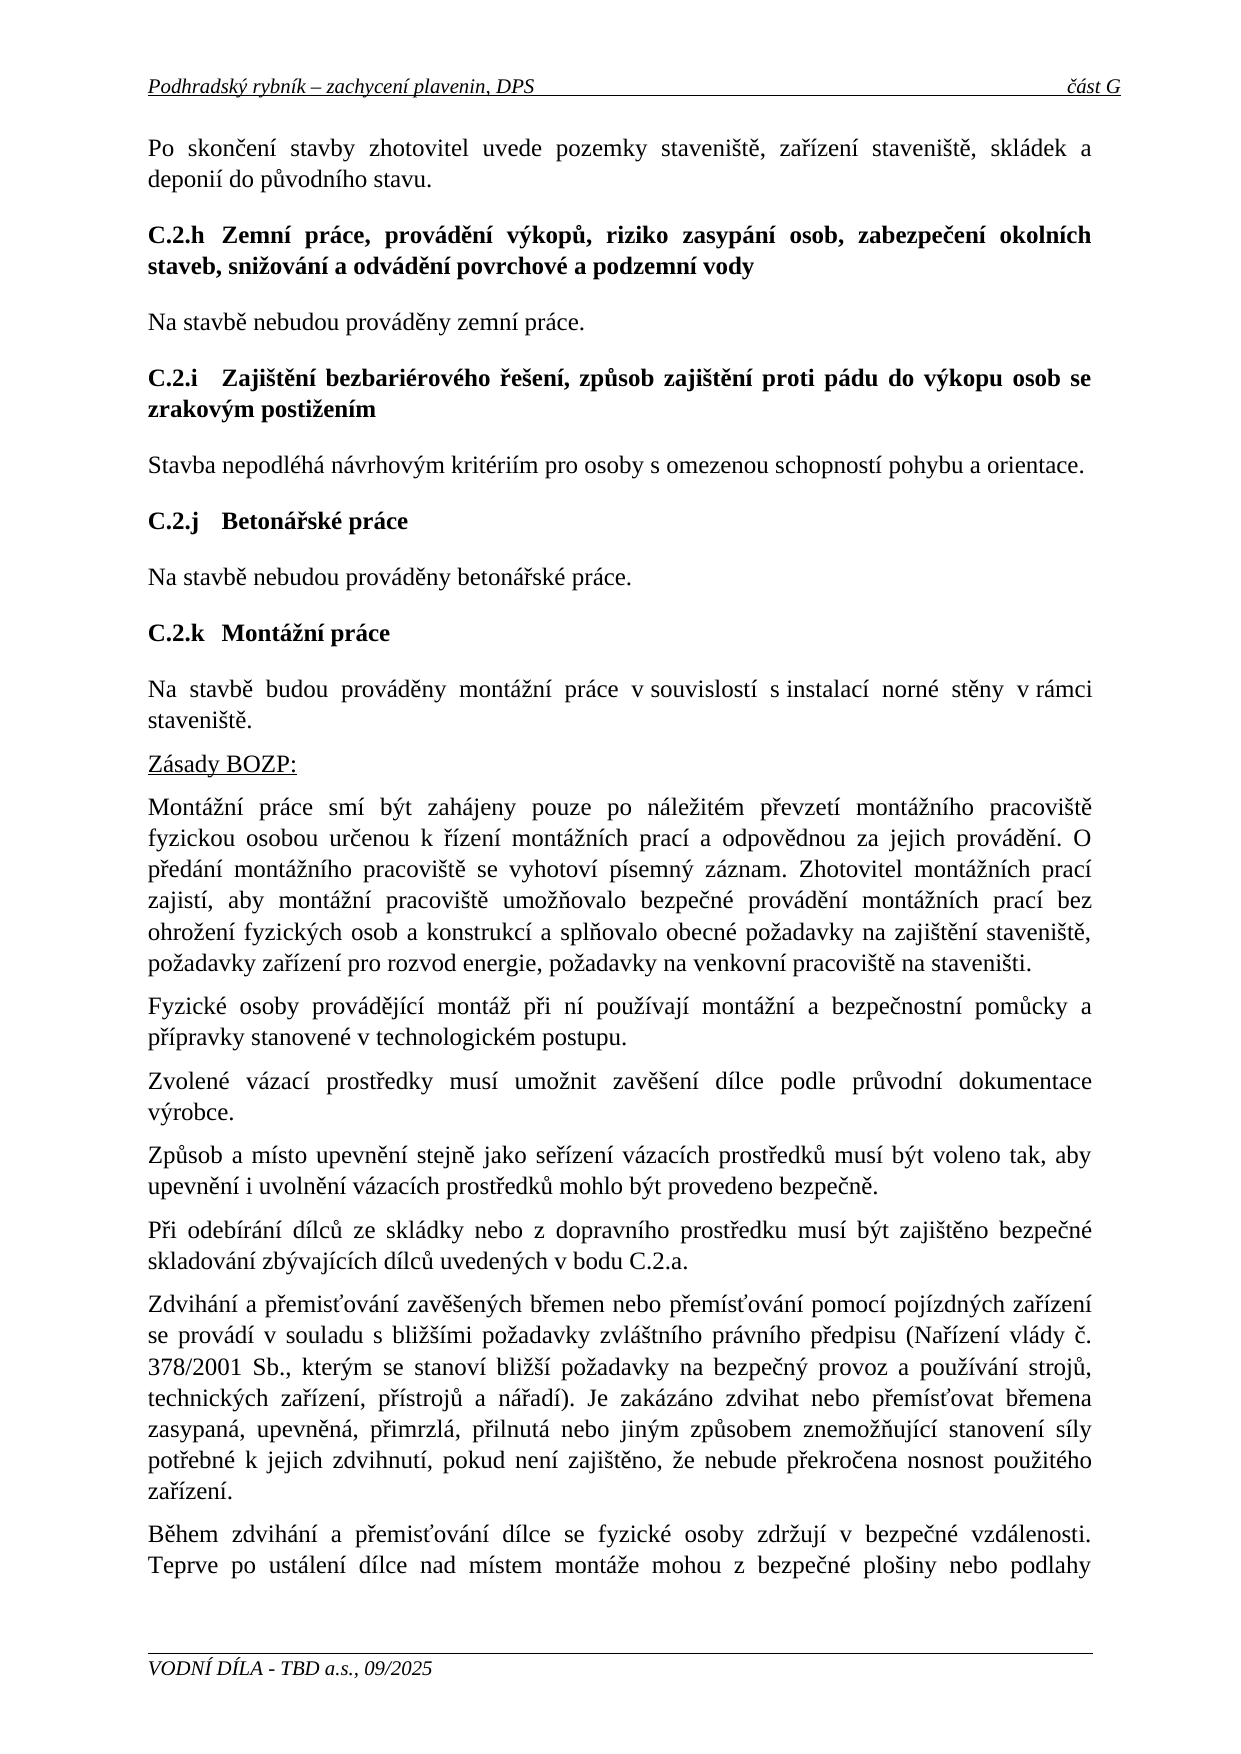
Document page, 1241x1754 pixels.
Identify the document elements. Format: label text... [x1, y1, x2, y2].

text Stavba nepodléhá návrhovým kritériím pro osoby s omezenou schopností pohybu a orientace. [148, 450, 1093, 479]
subtitle Zemní práce, provádění výkopů, riziko zasypání osob, zabezpečení okolních staveb, snižování a odvádění povrchové a podzemní vody [148, 220, 1093, 280]
text Na stavbě nebudou prováděny betonářské práce. [148, 562, 1093, 591]
subtitle Betonářské práce [148, 506, 1093, 535]
text Při odebírání dílců ze skládky nebo z dopravního prostředku musí být zajištěno bezpečné skladování zbývajících dílců uvedených v bodu C.2.a. [148, 1215, 1093, 1275]
text Po skončení stavby zhotovitel uvede pozemky staveniště, zařízení staveniště, skládek a deponií do původního stavu. [148, 133, 1093, 193]
subtitle Zajištění bezbariérového řešení, způsob zajištění proti pádu do výkopu osob se zrakovým postižením [148, 363, 1093, 423]
text Zvolené vázací prostředky musí umožnit zavěšení dílce podle průvodní dokumentace výrobce. [148, 1066, 1093, 1126]
subtitle Montážní práce [148, 618, 1093, 647]
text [148, 1519, 1093, 1579]
text Fyzické osoby provádějící montáž při ní používají montážní a bezpečnostní pomůcky a přípravky stanovené v technologickém postupu. [148, 991, 1093, 1051]
text Montážní práce smí být zahájeny pouze po náležitém převzetí montážního pracoviště fyzickou osobou určenou k řízení montážních prací a odpovědnou za jejich provádění. O předání montážního pracoviště se vyhotoví písemný záznam. Zhotovitel montážních prací zajistí, aby montážní pracoviště umožňovalo bezpečné provádění montážních prací bez ohrožení fyzických osob a konstrukcí a splňovalo obecné požadavky na zajištění staveniště, požadavky zařízení pro rozvod energie, požadavky na venkovní pracoviště na staveništi. [148, 792, 1093, 976]
text Na stavbě nebudou prováděny zemní práce. [148, 307, 1093, 336]
text Na stavbě budou prováděny montážní práce v souvislostí s instalací norné stěny v rámci staveniště. [148, 674, 1093, 734]
text Zdvihání a přemisťování zavěšených břemen nebo přemísťování pomocí pojízdných zařízení se provádí v souladu s bližšími požadavky zvláštního právního předpisu (Nařízení vlády č. 378/2001 Sb., kterým se stanoví bližší požadavky na bezpečný provoz a používání strojů, technických zařízení, přístrojů a nářadí). Je zakázáno zdvihat nebo přemísťovat břemena zasypaná, upevněná, přimrzlá, přilnutá nebo jiným způsobem znemožňující stanovení síly potřebné k jejich zdvihnutí, pokud není zajištěno, že nebude překročena nosnost použitého zařízení. [148, 1289, 1093, 1504]
text Způsob a místo upevnění stejně jako seřízení vázacích prostředků musí být voleno tak, aby upevnění i uvolnění vázacích prostředků mohlo být provedeno bezpečně. [148, 1140, 1093, 1200]
text Zásady BOZP: [148, 749, 1093, 778]
